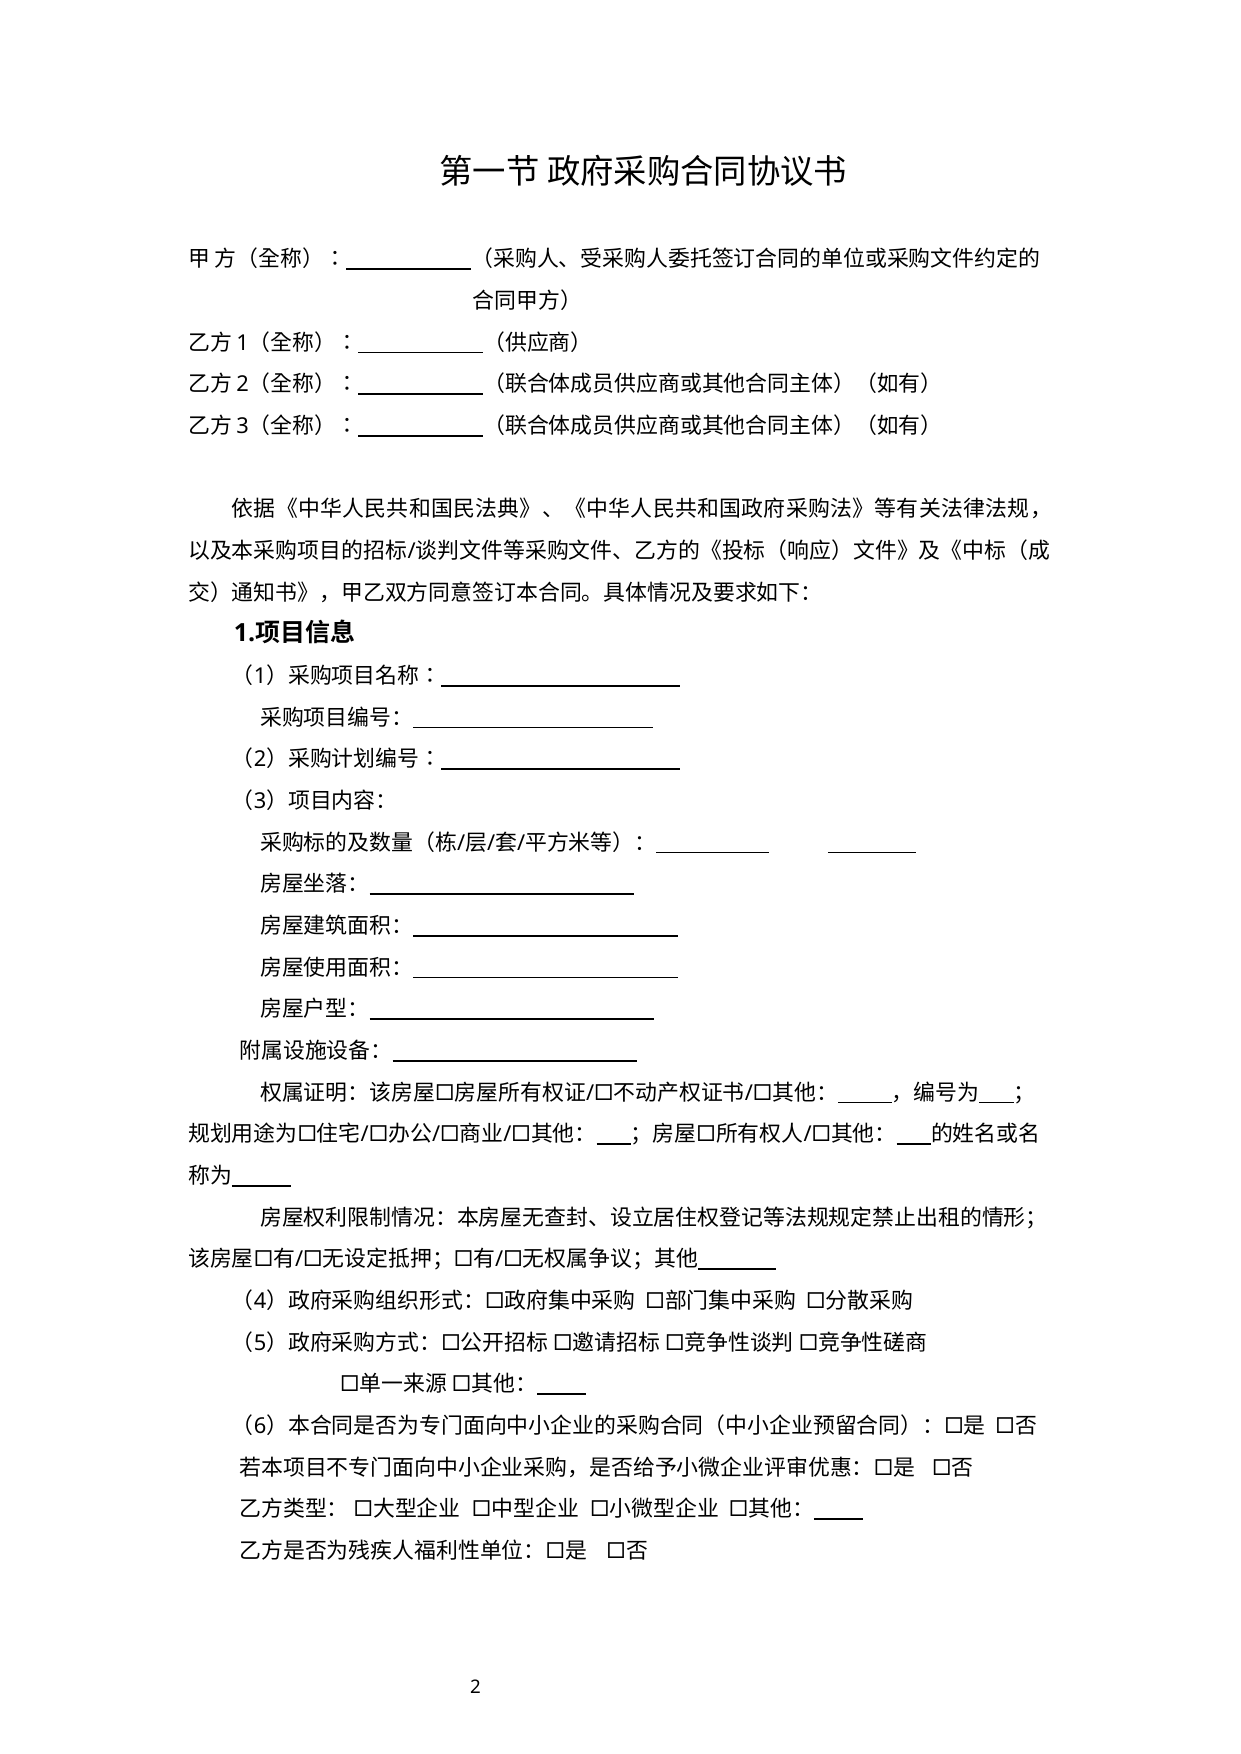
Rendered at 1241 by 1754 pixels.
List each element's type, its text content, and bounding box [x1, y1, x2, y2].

text 乙方3（全称）： （联合体成员供应商或其他合同主体）（如有） [188, 400, 1052, 442]
list 项目信息 [234, 608, 1052, 650]
text （1）采购项目名称： [188, 650, 1052, 692]
text 采购标的及数量（栋/层/套/平方米等）： [188, 817, 1052, 858]
list 房屋使用面积： [188, 942, 1052, 983]
text 采购项目编号： [188, 692, 1052, 733]
text 依据《中华人民共和国民法典》、《中华人民共和国政府采购法》等有关法律法规，以及本采购项目的招标/谈判文件等采购文件、乙方的《投标（响应）文件》及《中标（成交）通知书》，甲乙双方同意签订本合同。具体情况及要求如下： [188, 483, 1052, 608]
list 乙方类型： 大型企业 中型企业 小微型企业 其他： [188, 1483, 1052, 1525]
list 房屋坐落： [188, 858, 1052, 900]
list 若本项目不专门面向中小企业采购，是否给予小微企业评审优惠：是 否 [188, 1442, 1052, 1483]
text 甲 方（全称）： （采购人、受采购人委托签订合同的单位或采购文件约定的合同甲方） [188, 233, 1052, 317]
text 乙方1（全称）： （供应商） [188, 317, 1052, 358]
list 采购计划编号： [188, 733, 1052, 775]
text 乙方2（全称）： （联合体成员供应商或其他合同主体）（如有） [188, 358, 1052, 400]
text （3）项目内容： [188, 775, 1052, 817]
list 乙方是否为残疾人福利性单位：是 否 [188, 1525, 1052, 1567]
subtitle 第一节 政府采购合同协议书 [188, 150, 1052, 192]
list 单一来源 其他： [188, 1358, 1052, 1400]
list 权属证明：该房屋房屋所有权证/不动产权证书/其他： ，编号为 ；规划用途为住宅/办公/商业/其他： ；房屋所有权人/其他： 的姓名或名称为 [188, 1067, 1052, 1192]
list （6）本合同是否为专门面向中小企业的采购合同（中小企业预留合同）：是 否 [188, 1400, 1052, 1442]
list 房屋建筑面积： [188, 900, 1052, 942]
list 房屋权利限制情况：本房屋无查封、设立居住权登记等法规规定禁止出租的情形；该房屋有/无设定抵押；有/无权属争议；其他 [188, 1192, 1052, 1275]
list （5）政府采购方式：公开招标 邀请招标 竞争性谈判 竞争性磋商 [188, 1317, 1052, 1358]
text 附属设施设备： [188, 1025, 1052, 1067]
list 房屋户型： [188, 983, 1052, 1025]
list （4）政府采购组织形式：政府集中采购 部门集中采购 分散采购 [188, 1275, 1052, 1317]
